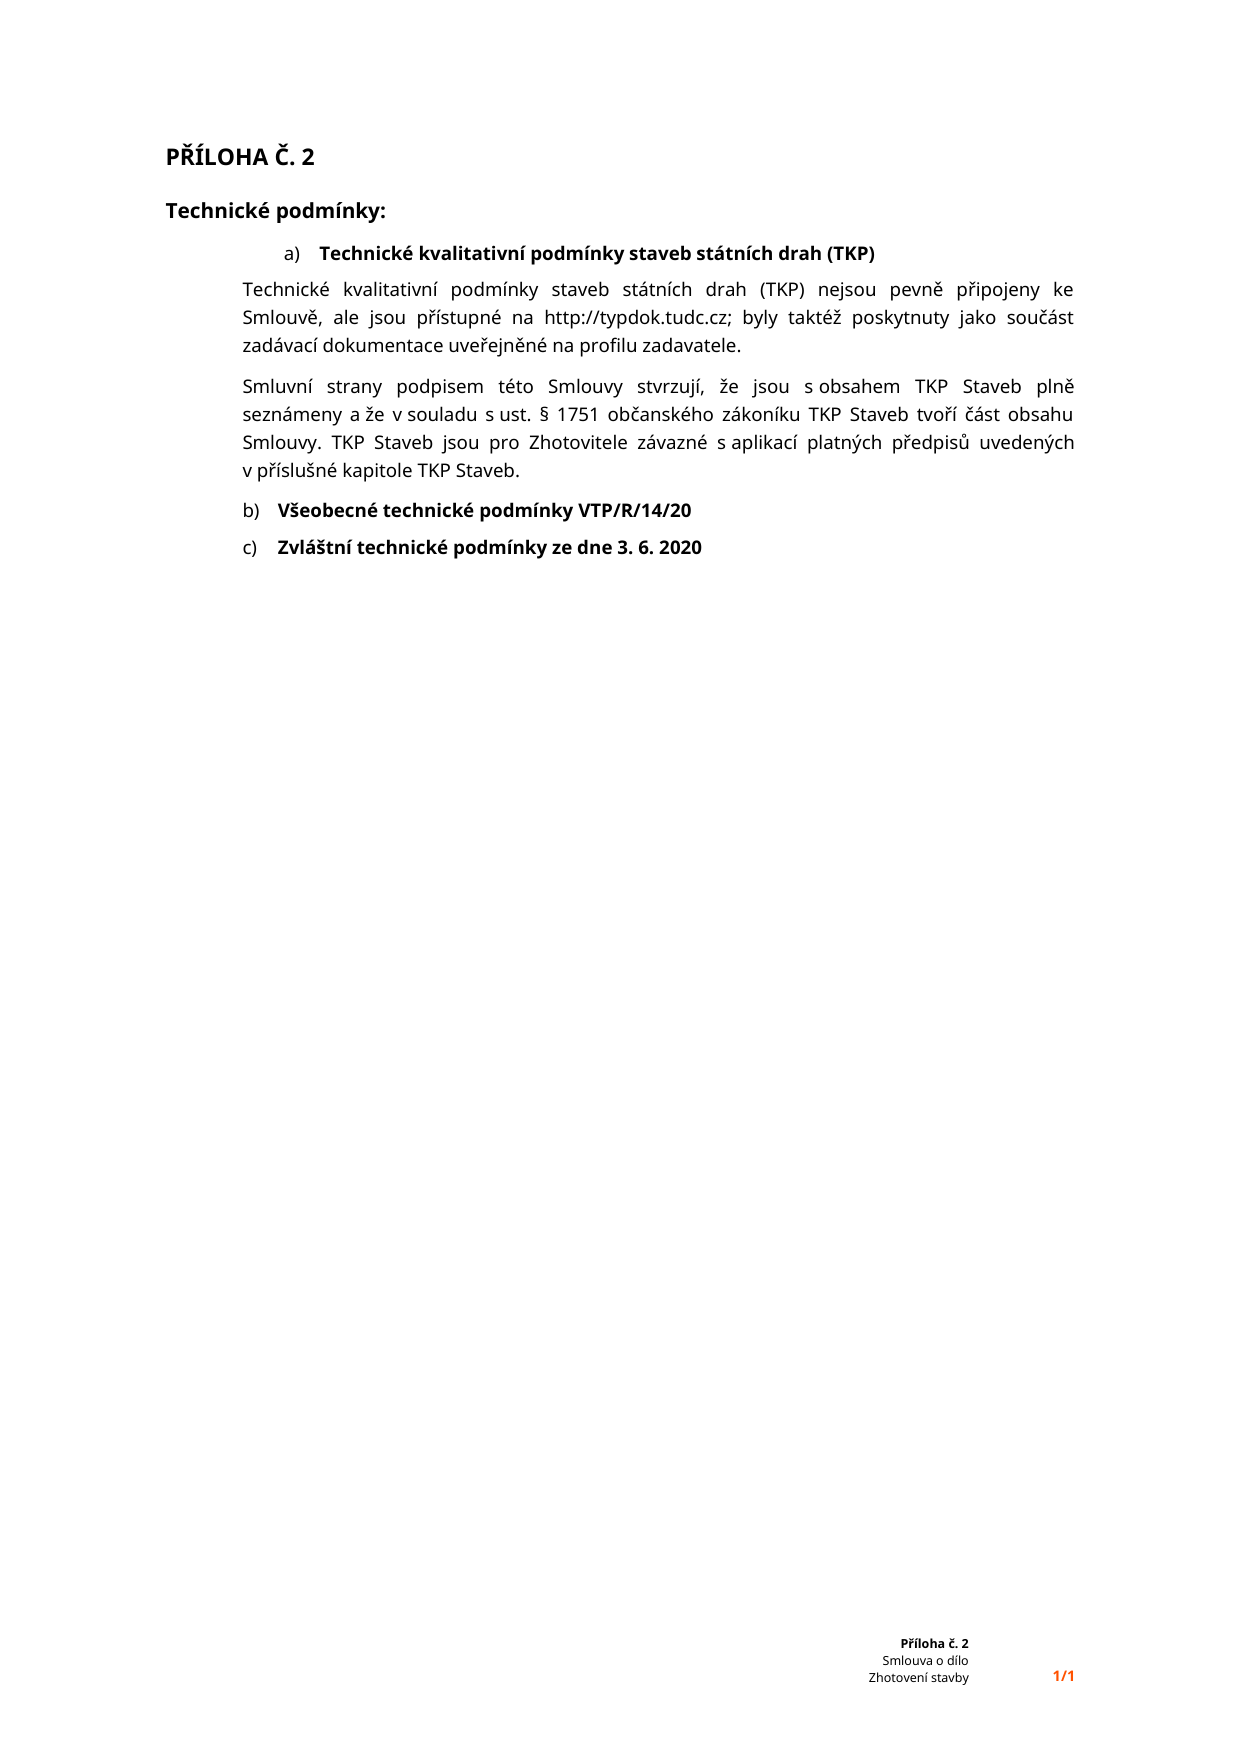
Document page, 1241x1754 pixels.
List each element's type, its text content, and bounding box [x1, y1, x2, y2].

text Technické podmínky: [165, 197, 1075, 225]
text Smluvní strany podpisem této Smlouvy stvrzují, že jsou s obsahem TKP Staveb plně seznámeny a že v souladu s ust. § 1751 občanského zákoníku TKP Staveb tvoří část obsahu Smlouvy. TKP Staveb jsou pro Zhotovitele závazné s aplikací platných předpisů uvedených v příslušné kapitole TKP Staveb. [242, 373, 1075, 483]
text Příloha č. 2 [165, 141, 1075, 173]
text Všeobecné technické podmínky VTP/R/14/20 [242, 498, 1075, 523]
text Zvláštní technické podmínky ze dne 3. 6. 2020 [242, 534, 1075, 560]
list Technické kvalitativní podmínky staveb státních drah (TKP) [284, 240, 1075, 266]
text Technické kvalitativní podmínky staveb státních drah (TKP) nejsou pevně připojeny ke Smlouvě, ale jsou přístupné na http://typdok.tudc.cz; byly taktéž poskytnuty jako součást zadávací dokumentace uveřejněné na profilu zadavatele. [242, 277, 1075, 358]
